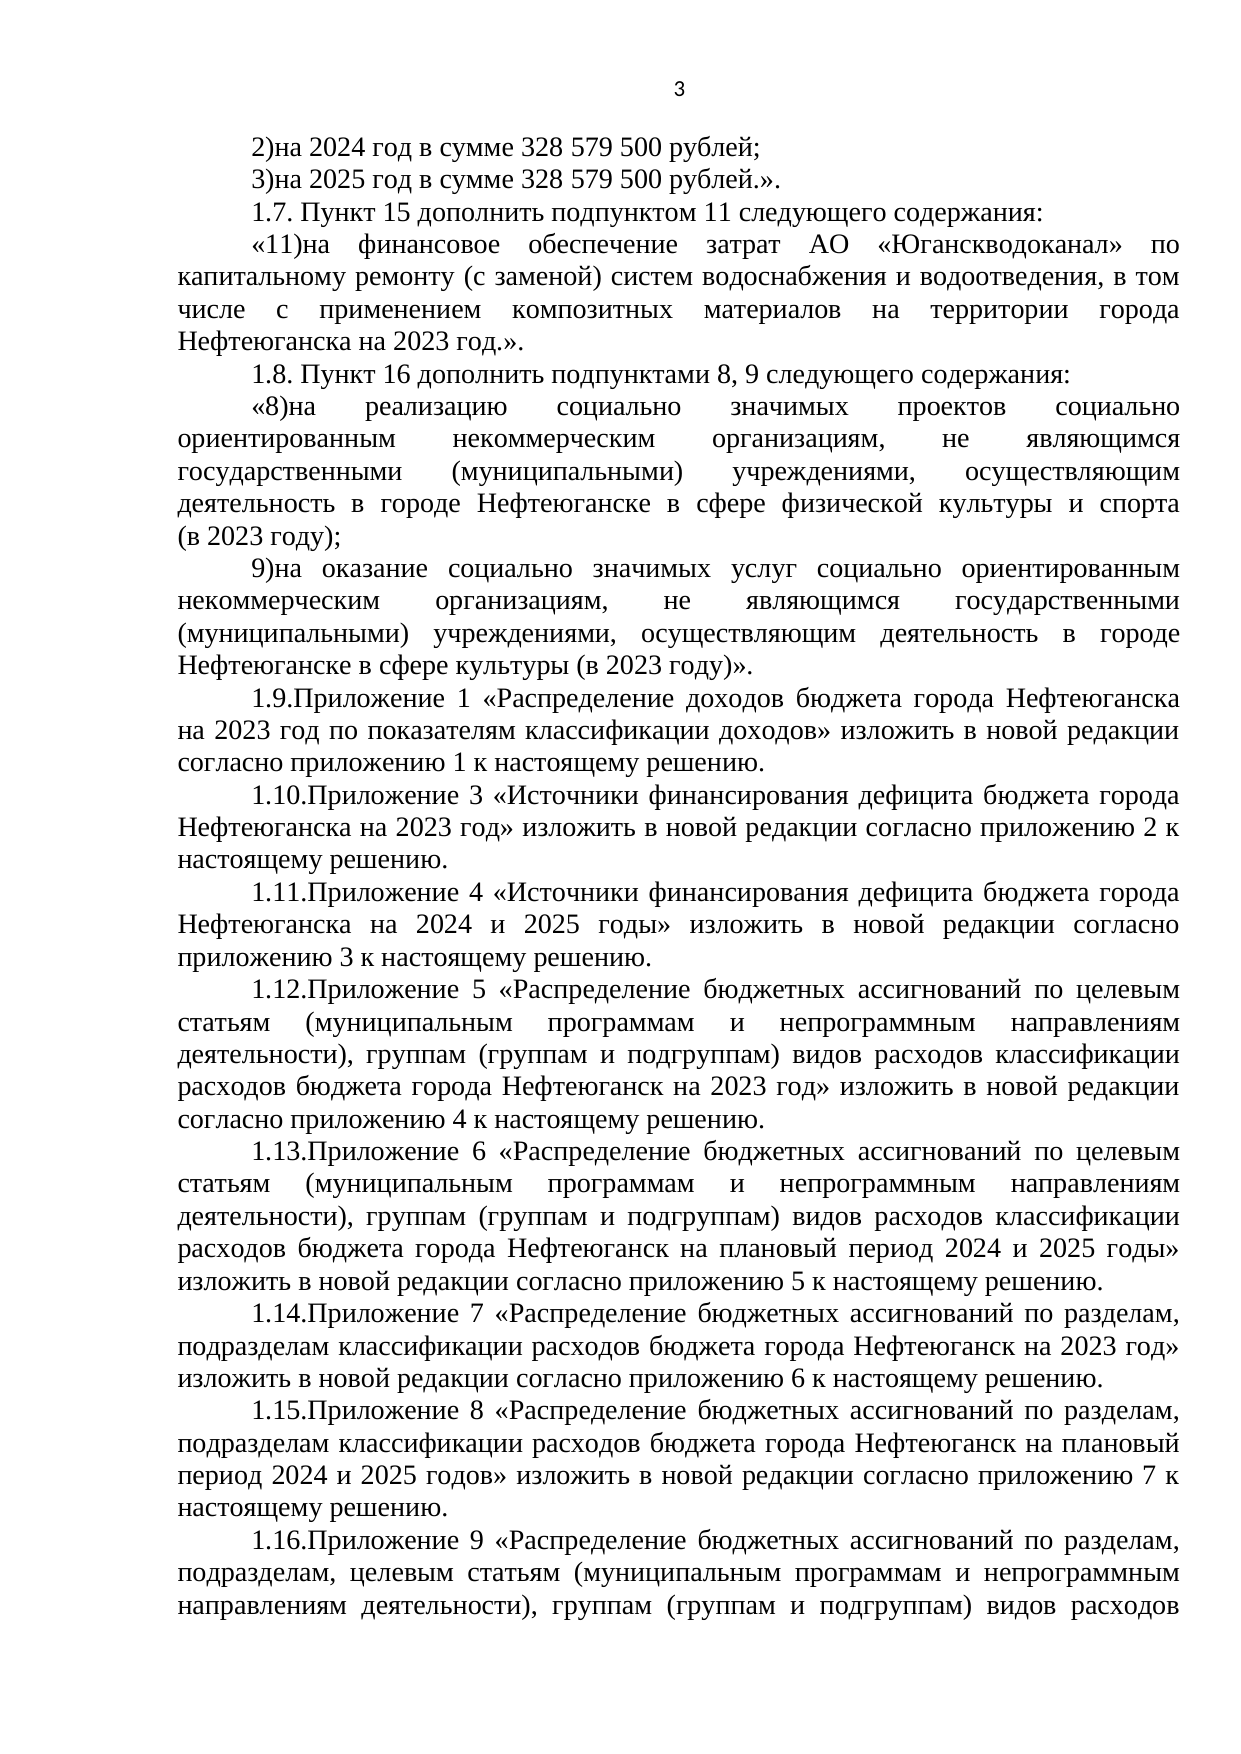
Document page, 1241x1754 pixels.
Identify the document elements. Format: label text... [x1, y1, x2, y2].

text 1.15.Приложение 8 «Распределение бюджетных ассигнований по разделам, подразделам классификации расходов бюджета города Нефтеюганск на плановый период 2024 и 2025 годов» изложить в новой редакции согласно приложению 7 к настоящему решению. [177, 1393, 1181, 1523]
text 1.9.Приложение 1 «Распределение доходов бюджета города Нефтеюганска на 2023 год по показателям классификации доходов» изложить в новой редакции согласно приложению 1 к настоящему решению. [177, 681, 1181, 778]
text 9)на оказание социально значимых услуг социально ориентированным некоммерческим организациям, не являющимся государственными (муниципальными) учреждениями, осуществляющим деятельность в городе Нефтеюганске в сфере культуры (в 2023 году)». [177, 551, 1181, 681]
text 1.7. Пункт 15 дополнить подпунктом 11 следующего содержания: [177, 195, 1181, 227]
text 1.8. Пункт 16 дополнить подпунктами 8, 9 следующего содержания: [177, 357, 1181, 389]
text 1.11.Приложение 4 «Источники финансирования дефицита бюджета города Нефтеюганска на 2024 и 2025 годы» изложить в новой редакции согласно приложению 3 к настоящему решению. [177, 875, 1181, 972]
text 1.14.Приложение 7 «Распределение бюджетных ассигнований по разделам, подразделам классификации расходов бюджета города Нефтеюганск на 2023 год» изложить в новой редакции согласно приложению 6 к настоящему решению. [177, 1296, 1181, 1393]
text 3)на 2025 год в сумме 328 579 500 рублей.». [177, 162, 1181, 195]
text 1.12.Приложение 5 «Распределение бюджетных ассигнований по целевым статьям (муниципальным программам и непрограммным направлениям деятельности), группам (группам и подгруппам) видов расходов классификации расходов бюджета города Нефтеюганск на 2023 год» изложить в новой редакции согласно приложению 4 к настоящему решению. [177, 972, 1181, 1134]
text 1.13.Приложение 6 «Распределение бюджетных ассигнований по целевым статьям (муниципальным программам и непрограммным направлениям деятельности), группам (группам и подгруппам) видов расходов классификации расходов бюджета города Нефтеюганск на плановый период 2024 и 2025 годы» изложить в новой редакции согласно приложению 5 к настоящему решению. [177, 1134, 1181, 1296]
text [177, 1523, 1181, 1620]
text 2)на 2024 год в сумме 328 579 500 рублей; [177, 130, 1181, 162]
text «8)на реализацию социально значимых проектов социально ориентированным некоммерческим организациям, не являющимся государственными (муниципальными) учреждениями, осуществляющим деятельность в городе Нефтеюганске в сфере физической культуры и спорта (в 2023 году); [177, 389, 1181, 551]
text 1.10.Приложение 3 «Источники финансирования дефицита бюджета города Нефтеюганска на 2023 год» изложить в новой редакции согласно приложению 2 к настоящему решению. [177, 778, 1181, 875]
text «11)на финансовое обеспечение затрат АО «Юганскводоканал» по капитальному ремонту (с заменой) систем водоснабжения и водоотведения, в том числе с применением композитных материалов на территории города Нефтеюганска на 2023 год.». [177, 227, 1181, 357]
